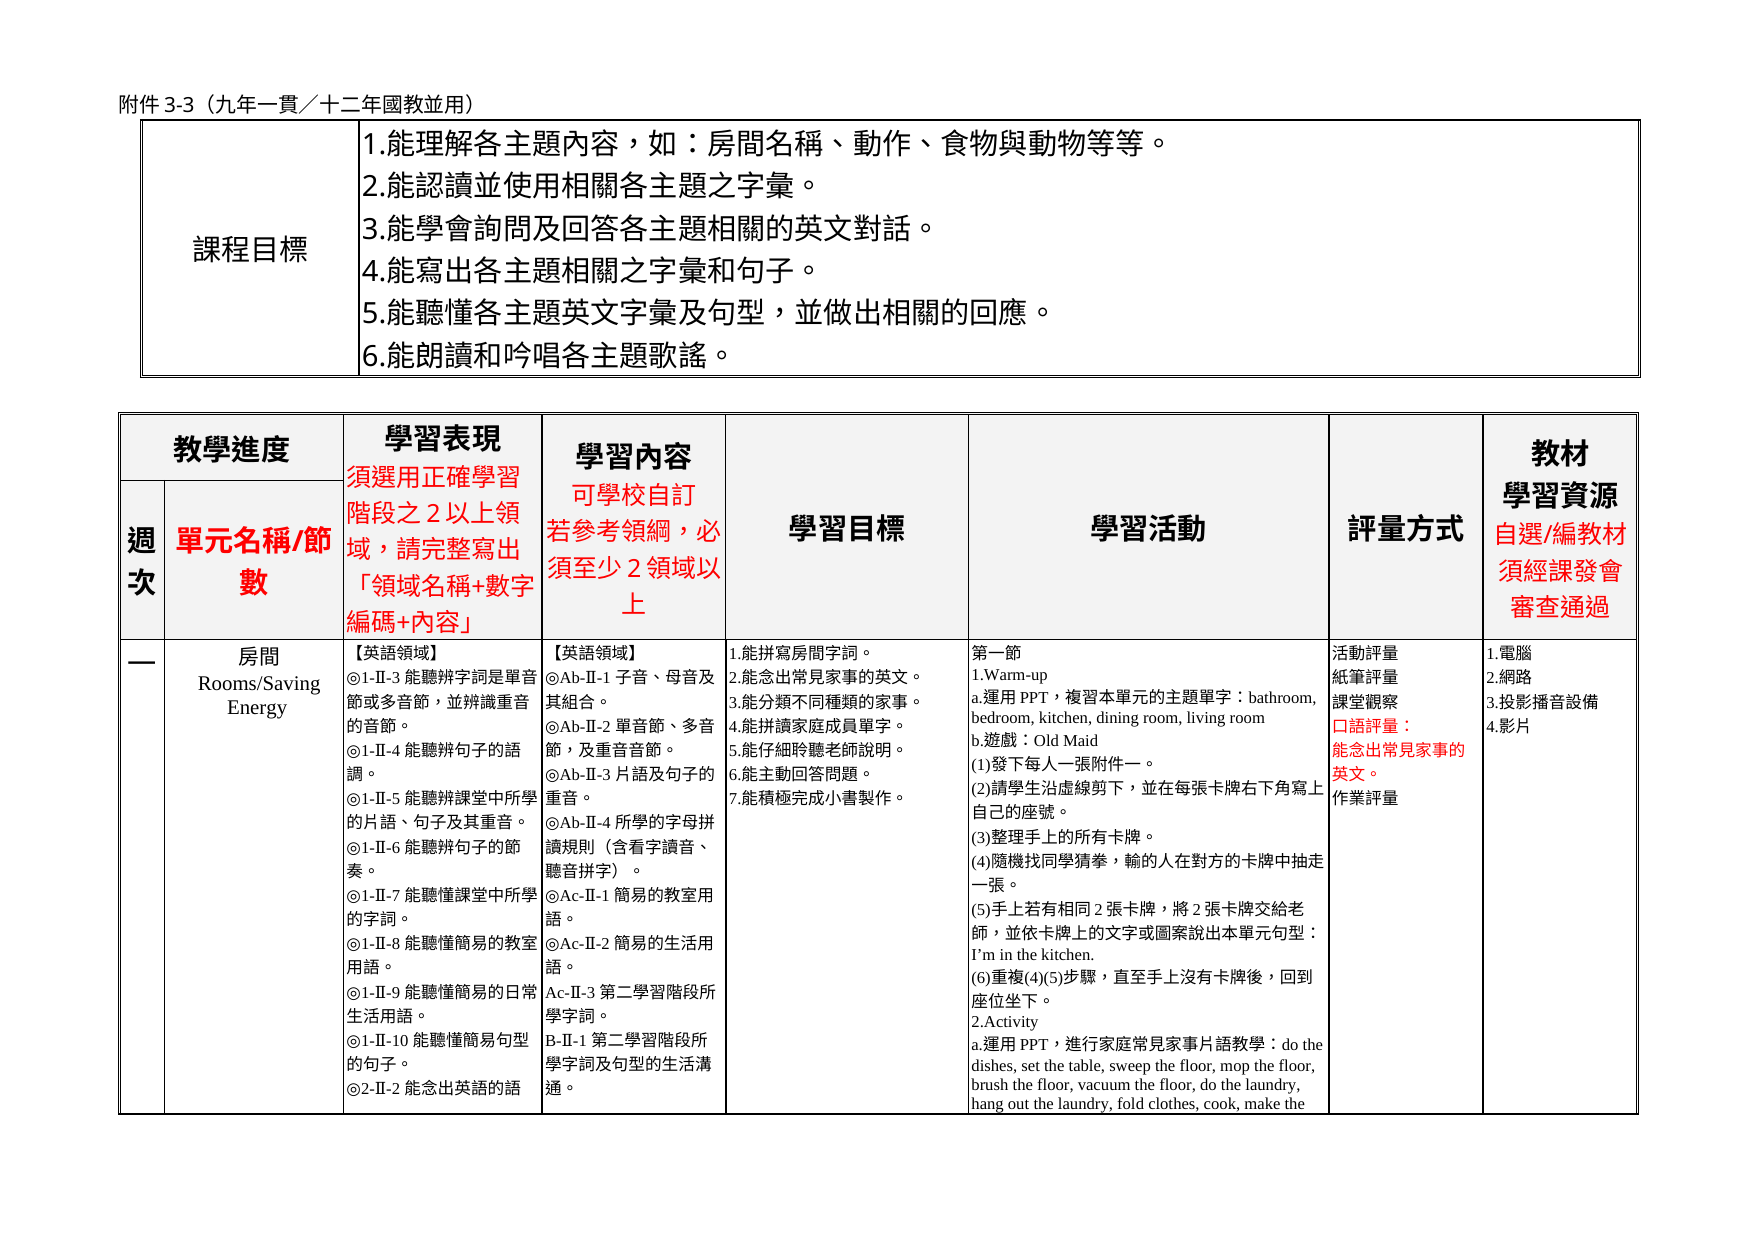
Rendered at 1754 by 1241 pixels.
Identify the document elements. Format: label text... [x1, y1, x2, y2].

table_cell 房間 Rooms/Saving Energy [165, 640, 343, 1113]
table_cell 1.電腦 2.網路 3.投影播音設備 4.影片 [1484, 640, 1636, 1113]
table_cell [727, 640, 968, 1113]
table_header 學習活動 [969, 415, 1328, 639]
table_header 學習目標 [726, 415, 968, 639]
table_header 教學進度 [121, 415, 343, 480]
table_cell 活動評量 紙筆評量 課堂觀察 口語評量： 能念出常見家事的英文。 作業評量 [1330, 640, 1482, 1113]
table_header 教材 學習資源 自選/編教材須經課發會審查通過 [1484, 415, 1636, 639]
table_cell 一 [121, 640, 164, 1113]
table_cell 週次 [121, 481, 164, 639]
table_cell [543, 640, 725, 1113]
table_cell 單元名稱/節數 [165, 481, 343, 639]
table_cell 1.能理解各主題內容，如：房間名稱、動作、食物與動物等等。 2.能認讀並使用相關各主題之字彙。 3.能學會詢問及回答各主題相關的英文對話。 4.能寫出各主題相關之字彙和句子。 5.能聽懂各主題英文字彙及句型，並做出相關的回應。 6.能朗讀和吟唱各主題歌謠。 [360, 121, 1638, 375]
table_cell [969, 640, 1328, 1113]
table_header 學習表現 須選用正確學習階段之2以上領域，請完整寫出「領域名稱+數字編碼+內容」 [344, 415, 541, 639]
table_header 學習內容 可學校自訂 若參考領綱，必須至少2領域以上 [543, 415, 725, 639]
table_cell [344, 640, 541, 1113]
table_cell 課程目標 [143, 121, 358, 375]
table_header 評量方式 [1330, 415, 1482, 639]
